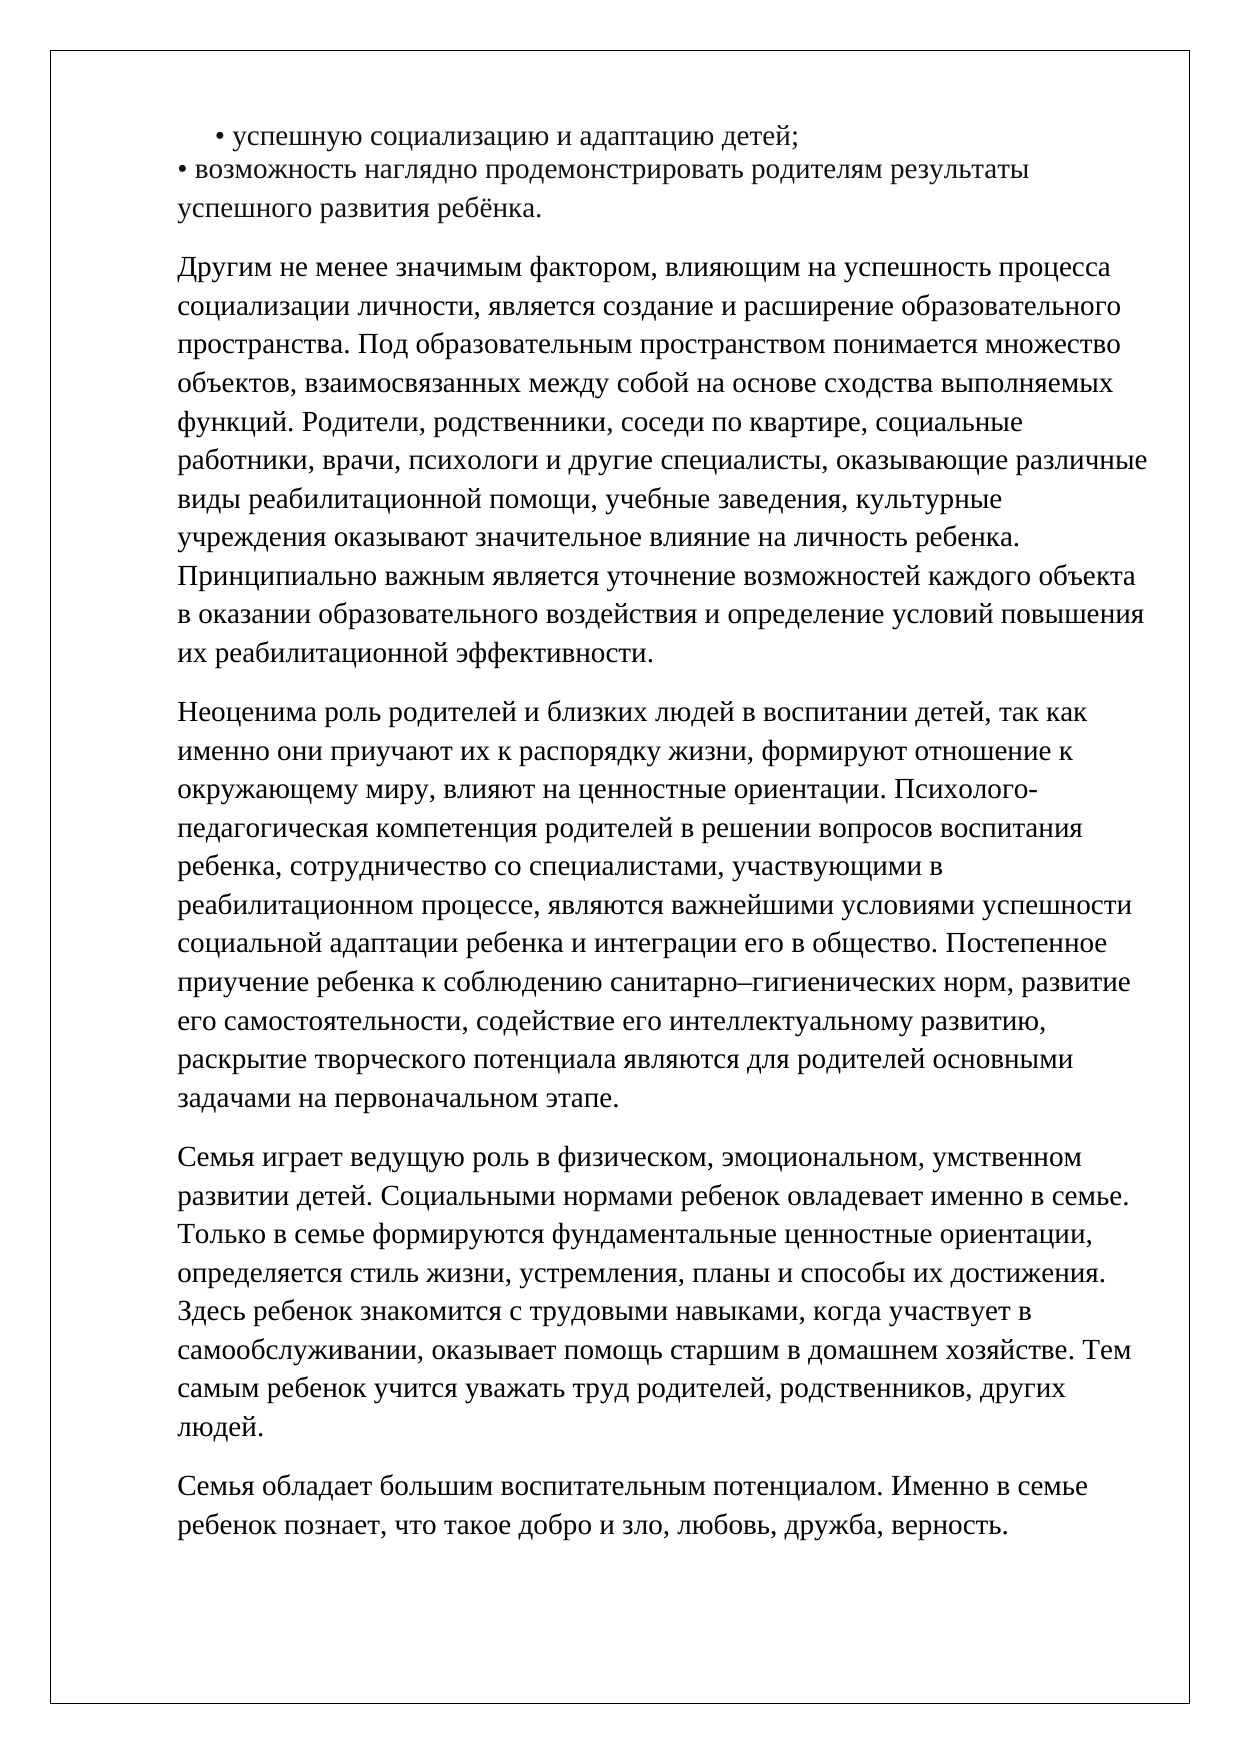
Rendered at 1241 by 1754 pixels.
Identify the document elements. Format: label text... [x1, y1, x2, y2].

text Семья играет ведущую роль в физическом, эмоциональном, умственном развитии детей. Социальными нормами ребенок овладевает именно в семье. Только в семье формируются фундаментальные ценностные ориентации, определяется стиль жизни, устремления, планы и способы их достижения. Здесь ребенок знакомится с трудовыми навыками, когда участвует в самообслуживании, оказывает помощь старшим в домашнем хозяйстве. Тем самым ребенок учится уважать труд родителей, родственников, других людей. [177, 1139, 1152, 1442]
text Неоценима роль родителей и близких людей в воспитании детей, так как именно они приучают их к распорядку жизни, формируют отношение к окружающему миру, влияют на ценностные ориентации. Психолого-педагогическая компетенция родителей в решении вопросов воспитания ребенка, сотрудничество со специалистами, участвующими в реабилитационном процессе, являются важнейшими условиями успешности социальной адаптации ребенка и интеграции его в общество. Постепенное приучение ребенка к соблюдению санитарно–гигиенических норм, развитие его самостоятельности, содействие его интеллектуальному развитию, раскрытие творческого потенциала являются для родителей основными задачами на первоначальном этапе. [177, 694, 1152, 1113]
text Семья обладает большим воспитательным потенциалом. Именно в семье ребенок познает, что такое добро и зло, любовь, дружба, верность. [177, 1468, 1152, 1540]
text • успешную социализацию и адаптацию детей; [177, 118, 1152, 152]
text Другим не менее значимым фактором, влияющим на успешность процесса социализации личности, является создание и расширение образовательного пространства. Под образовательным пространством понимается множество объектов, взаимосвязанных между собой на основе сходства выполняемых функций. Родители, родственники, соседи по квартире, социальные работники, врачи, психологи и другие специалисты, оказывающие различные виды реабилитационной помощи, учебные заведения, культурные учреждения оказывают значительное влияние на личность ребенка. Принципиально важным является уточнение возможностей каждого объекта в оказании образовательного воздействия и определение условий повышения их реабилитационной эффективности. [177, 249, 1152, 668]
text • возможность наглядно продемонстрировать родителям результаты успешного развития ребёнка. [177, 152, 1152, 224]
